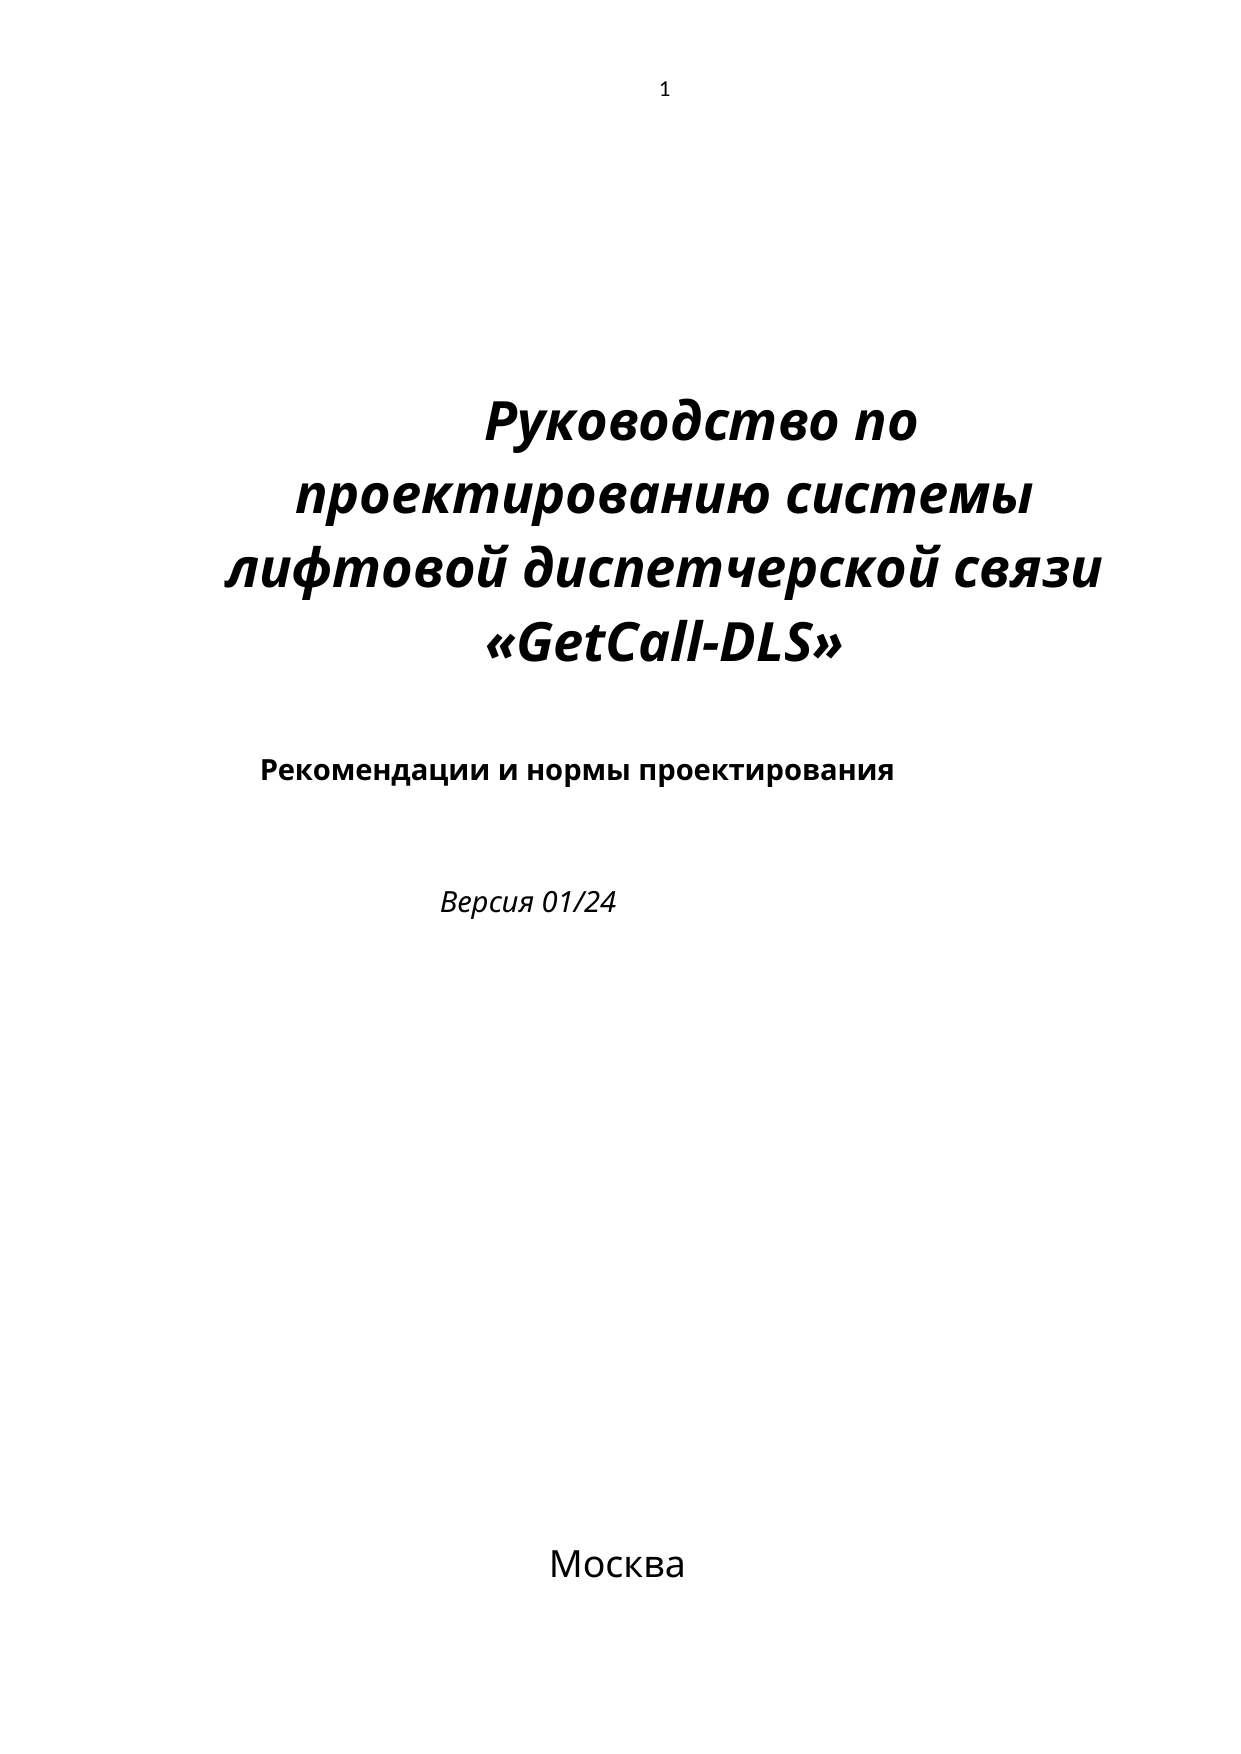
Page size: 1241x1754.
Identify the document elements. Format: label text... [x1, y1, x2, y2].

text Рекомендации и нормы проектирования [177, 749, 1152, 789]
text Москва [398, 1538, 1152, 1589]
text Руководство по проектированию системы лифтовой диспетчерской связи «GetCall-DLS» [171, 377, 1158, 683]
text Версия 01/24 [177, 882, 1152, 921]
